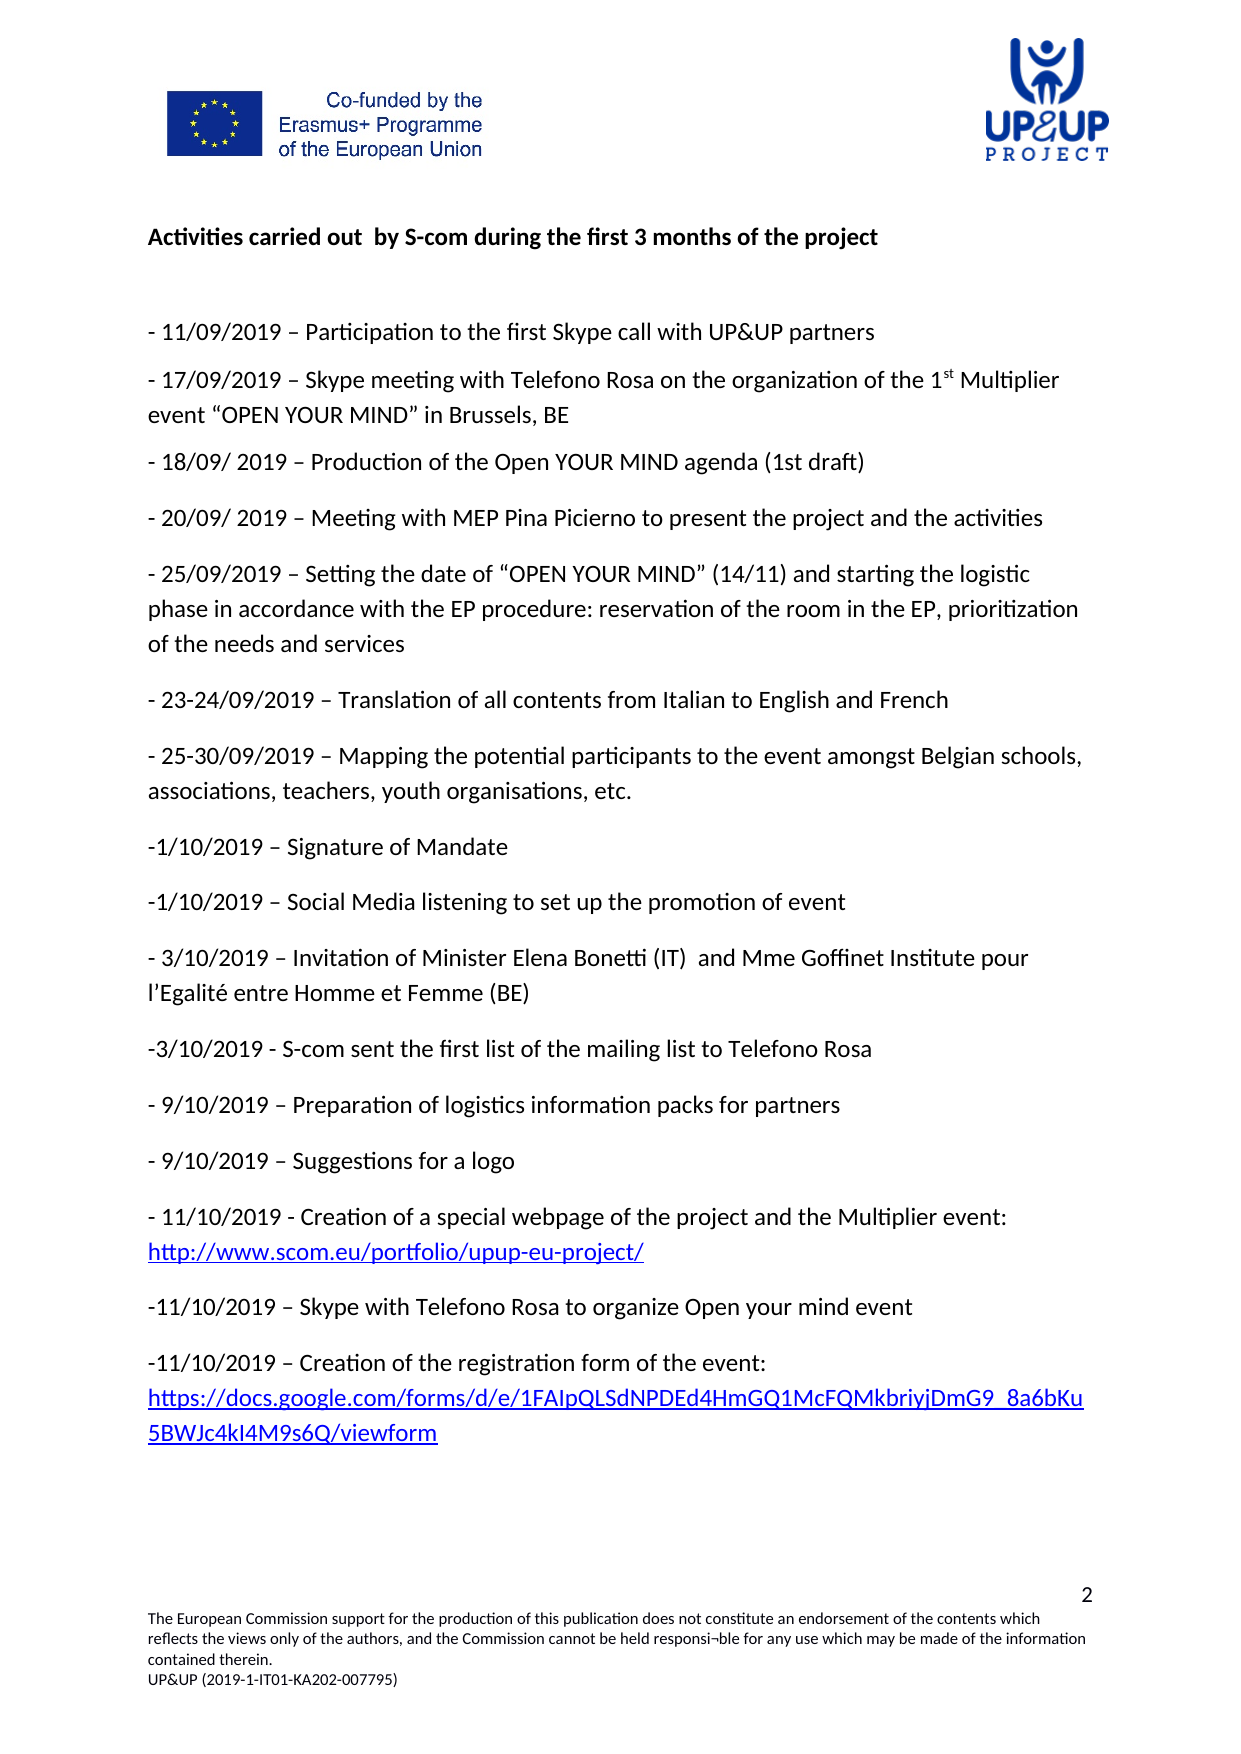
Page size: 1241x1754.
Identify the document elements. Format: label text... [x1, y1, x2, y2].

subtitle - 17/09/2019 – Skype meeting with Telefono Rosa on the organization of the 1st Multiplier event “OPEN YOUR MIND” in Brussels, BE [148, 364, 1092, 429]
text - 9/10/2019 – Preparation of logistics information packs for partners [148, 1089, 1092, 1119]
text -1/10/2019 – Social Media listening to set up the promotion of event [148, 887, 1092, 917]
text - 11/10/2019 - Creation of a special webpage of the project and the Multiplier event: http://www.scom.eu/portfolio/upup-eu-project/ [148, 1201, 1092, 1266]
text -11/10/2019 – Skype with Telefono Rosa to organize Open your mind event [148, 1292, 1092, 1322]
text - 23-24/09/2019 – Translation of all contents from Italian to English and French [148, 684, 1092, 714]
picture [986, 38, 1109, 161]
text -3/10/2019 - S-com sent the first list of the mailing list to Telefono Rosa [148, 1033, 1092, 1064]
picture [147, 73, 498, 174]
text - 18/09/ 2019 – Production of the Open YOUR MIND agenda (1st draft) [148, 447, 1092, 477]
subtitle - 11/09/2019 – Participation to the first Skype call with UP&UP partners [148, 317, 1092, 347]
text -1/10/2019 – Signature of Mandate [148, 831, 1092, 861]
text - 25/09/2019 – Setting the date of “OPEN YOUR MIND” (14/11) and starting the logistic phase in accordance with the EP procedure: reservation of the room in the EP, prioritization of the needs and services [148, 558, 1092, 659]
text - 3/10/2019 – Invitation of Minister Elena Bonetti (IT) and Mme Goffinet Institute pour l’Egalité entre Homme et Femme (BE) [148, 942, 1092, 1008]
subtitle Activities carried out by S-com during the first 3 months of the project [148, 222, 1092, 252]
text - 9/10/2019 – Suggestions for a logo [148, 1145, 1092, 1175]
text - 25-30/09/2019 – Mapping the potential participants to the event amongst Belgian schools, associations, teachers, youth organisations, etc. [148, 740, 1092, 805]
text -11/10/2019 – Creation of the registration form of the event: https://docs.google.com/forms/d/e/1FAIpQLSdNPDEd4HmGQ1McFQMkbriyjDmG9_8a6bKu5BWJc4kI4M9s6Q/viewform [148, 1347, 1092, 1448]
text - 20/09/ 2019 – Meeting with MEP Pina Picierno to present the project and the activities [148, 502, 1092, 533]
